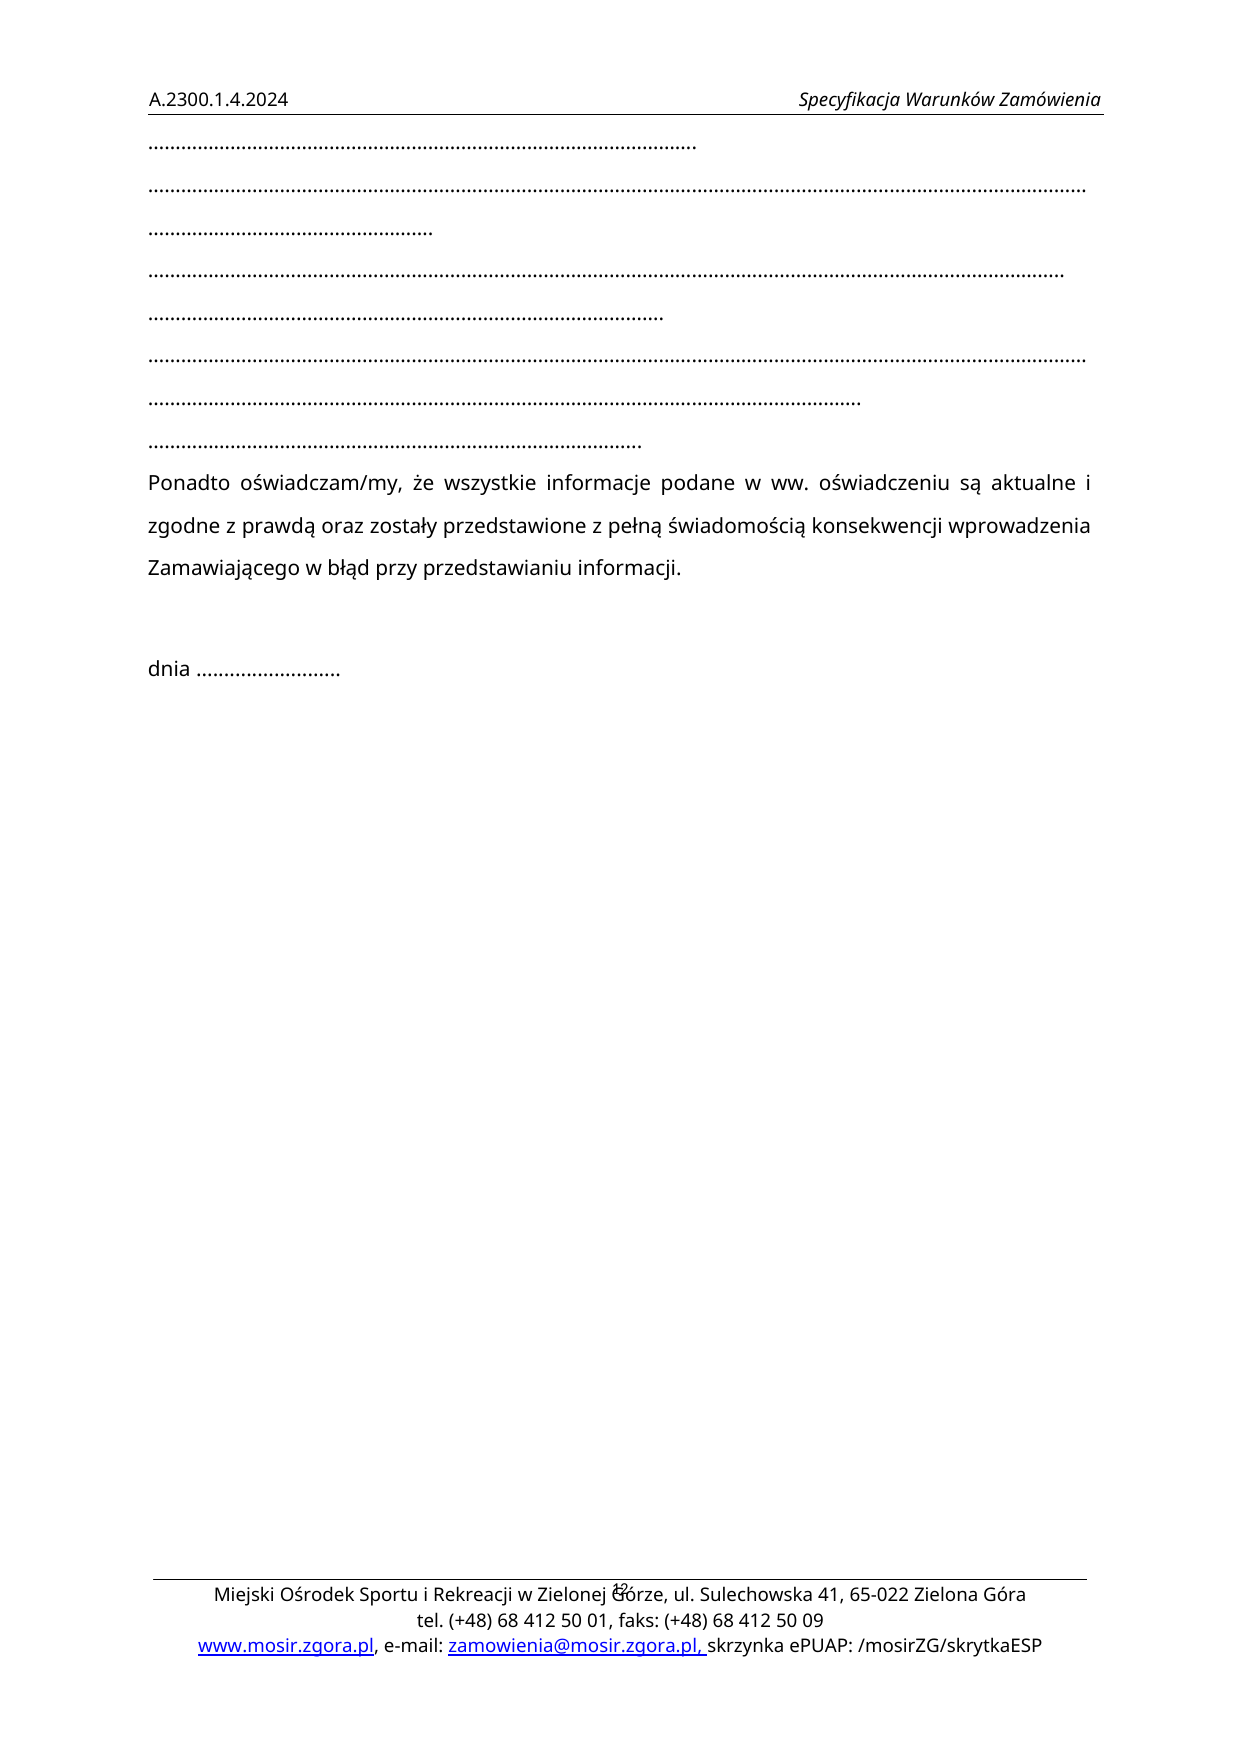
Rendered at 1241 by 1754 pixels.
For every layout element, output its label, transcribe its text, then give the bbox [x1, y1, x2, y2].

text Ponadto oświadczam/my, że wszystkie informacje podane w ww. oświadczeniu są aktualne i zgodne z prawdą oraz zostały przedstawione z pełną świadomością konsekwencji wprowadzenia Zamawiającego w błąd przy przedstawianiu informacji. [148, 468, 1092, 582]
text dnia .......................... [148, 654, 1092, 682]
text ……………………………………………………………………………………….…………………………………………………………………………………………………………………………………………………………………………………………………….…………………………………………………………………………………………………………………………………………………..…………………………………………………………………………………. ………………………………………………………………………………………………………………………………………………………………………………………………………………………………………………………………………….……………………………………………………………………………... [148, 127, 1092, 454]
